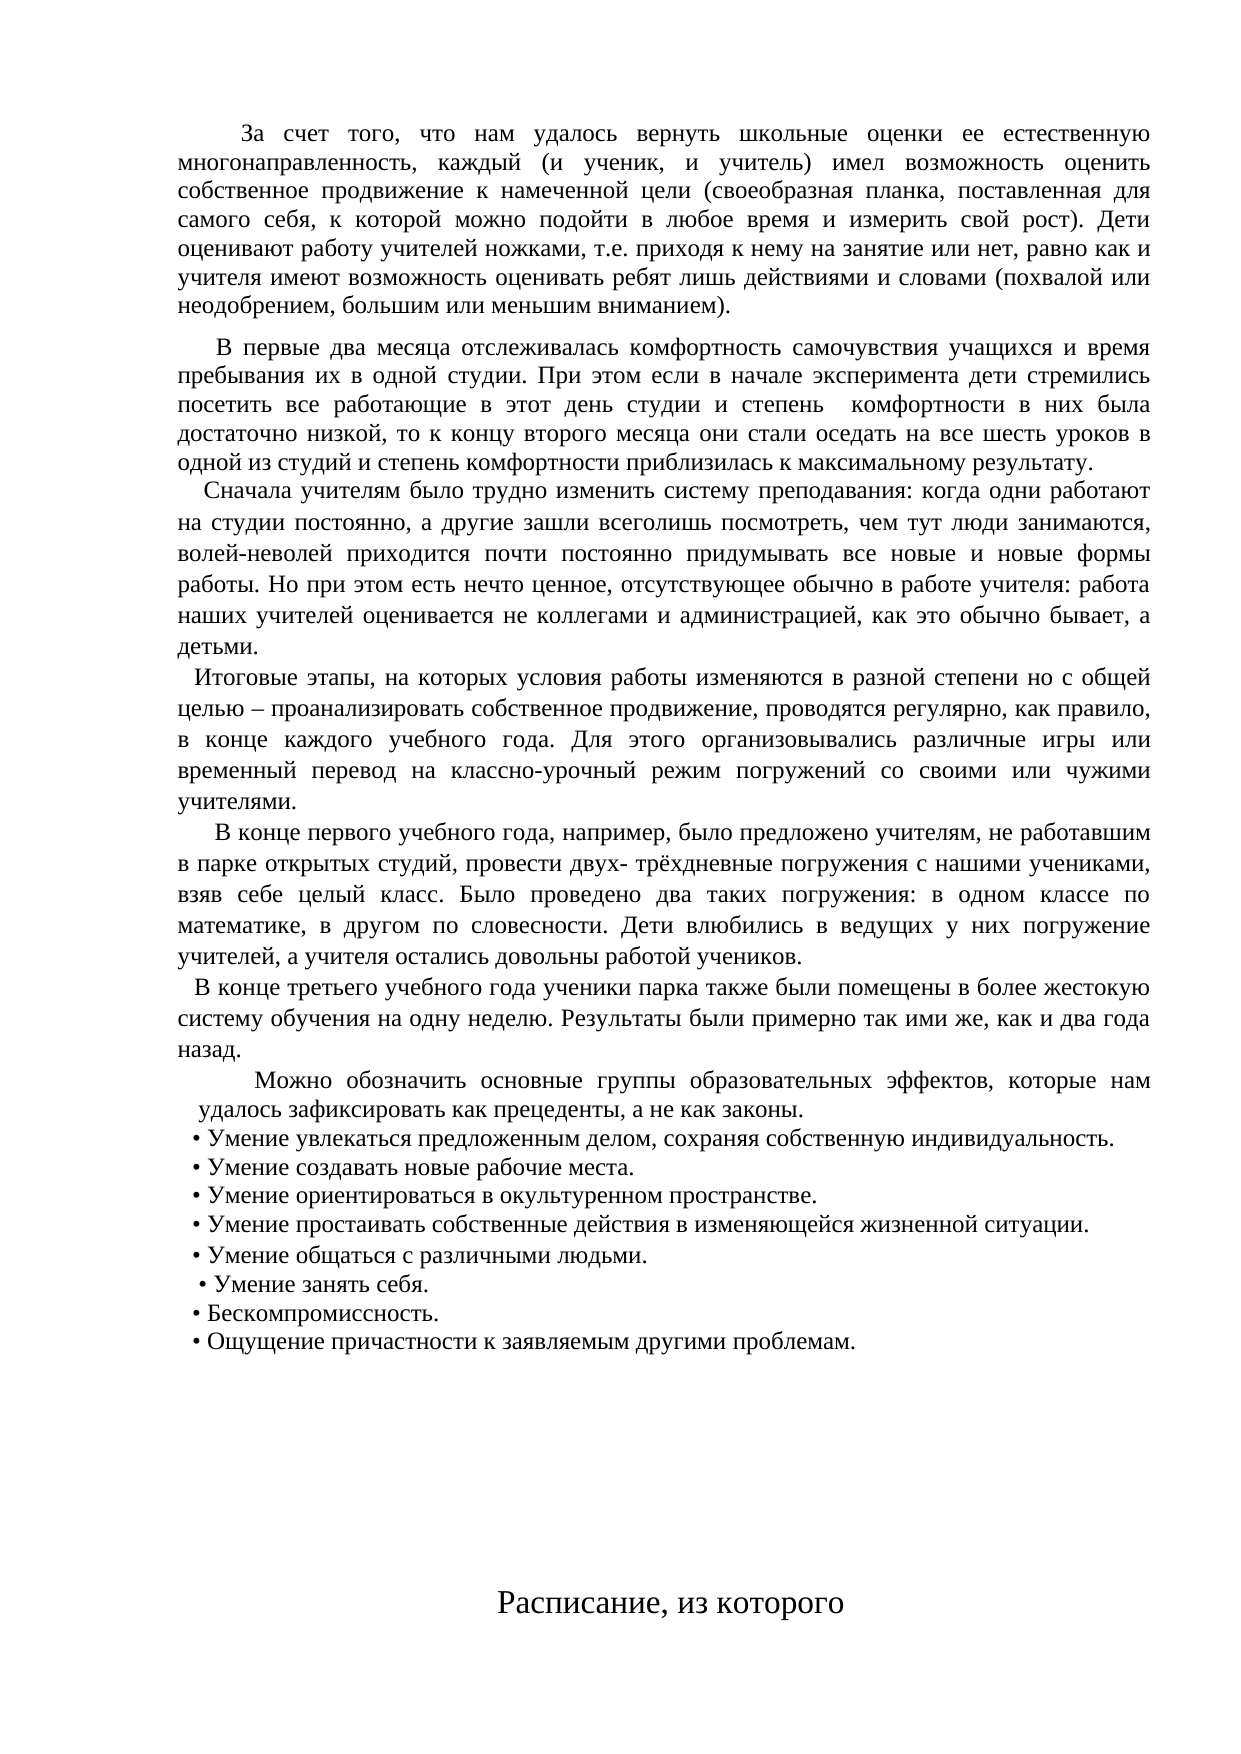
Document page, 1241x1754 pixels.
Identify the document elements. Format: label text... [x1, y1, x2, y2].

text В конце третьего учебного года ученики парка также были помещены в более жестокую систему обучения на одну неделю. Результаты были примерно так ими же, как и два года назад. [177, 972, 1152, 1063]
text • Ощущение причастности к заявляемым другими проблемам. [186, 1326, 1152, 1355]
text За счет того, что нам удалось вернуть школьные оценки ее естественную многонаправленность, каждый (и ученик, и учитель) имел возможность оценить собственное продвижение к намеченной цели (своеобразная планка, поставленная для самого себя, к которой можно подойти в любое время и измерить свой рост). Дети оценивают работу учителей ножками, т.е. приходя к нему на занятие или нет, равно как и учителя имеют возможность оценивать ребят лишь действиями и словами (похвалой или неодобрением, большим или меньшим вниманием). [177, 118, 1152, 319]
text • Бескомпромиссность. [186, 1298, 1152, 1326]
text • Умение увлекаться предложенным делом, сохраняя собственную индивидуальность. [186, 1123, 1152, 1152]
text В конце первого учебного года, например, было предложено учителям, не работавшим в парке открытых студий, провести двух- трёхдневные погружения с нашими учениками, взяв себе целый класс. Было проведено два таких погружения: в одном классе по математике, в другом по словесности. Дети влюбились в ведущих у них погружение учителей, а учителя остались довольны работой учеников. [177, 817, 1152, 970]
text • Умение общаться с различными людьми. [186, 1240, 1152, 1269]
text В первые два месяца отслеживалась комфортность самочувствия учащихся и время пребывания их в одной студии. При этом если в начале эксперимента дети стремились посетить все работающие в этот день студии и степень комфортности в них была достаточно низкой, то к концу второго месяца они стали оседать на все шесть уроков в одной из студий и степень комфортности приблизилась к максимальному результату. [177, 332, 1152, 476]
text • Умение создавать новые рабочие места. [186, 1152, 1152, 1180]
text Расписание, из которого [190, 1582, 1152, 1620]
text Сначала учителям было трудно изменить систему преподавания: когда одни работают на студии постоянно, а другие зашли всеголишь посмотреть, чем тут люди занимаются, волей-неволей приходится почти постоянно придумывать все новые и новые формы работы. Но при этом есть нечто ценное, отсутствующее обычно в работе учителя: работа наших учителей оценивается не коллегами и администрацией, как это обычно бывает, а детьми. [177, 476, 1152, 659]
text Итоговые этапы, на которых условия работы изменяются в разной степени но с общей целью – проанализировать собственное продвижение, проводятся регулярно, как правило, в конце каждого учебного года. Для этого организовывались различные игры или временный перевод на классно-урочный режим погружений со своими или чужими учителями. [177, 662, 1152, 815]
text • Умение простаивать собственные действия в изменяющейся жизненной ситуации. [186, 1209, 1152, 1238]
text • Умение занять себя. [186, 1269, 1152, 1298]
text Можно обозначить основные группы образовательных эффектов, которые нам удалось зафиксировать как прецеденты, а не как законы. [198, 1065, 1152, 1123]
text • Умение ориентироваться в окультуренном пространстве. [186, 1180, 1152, 1209]
